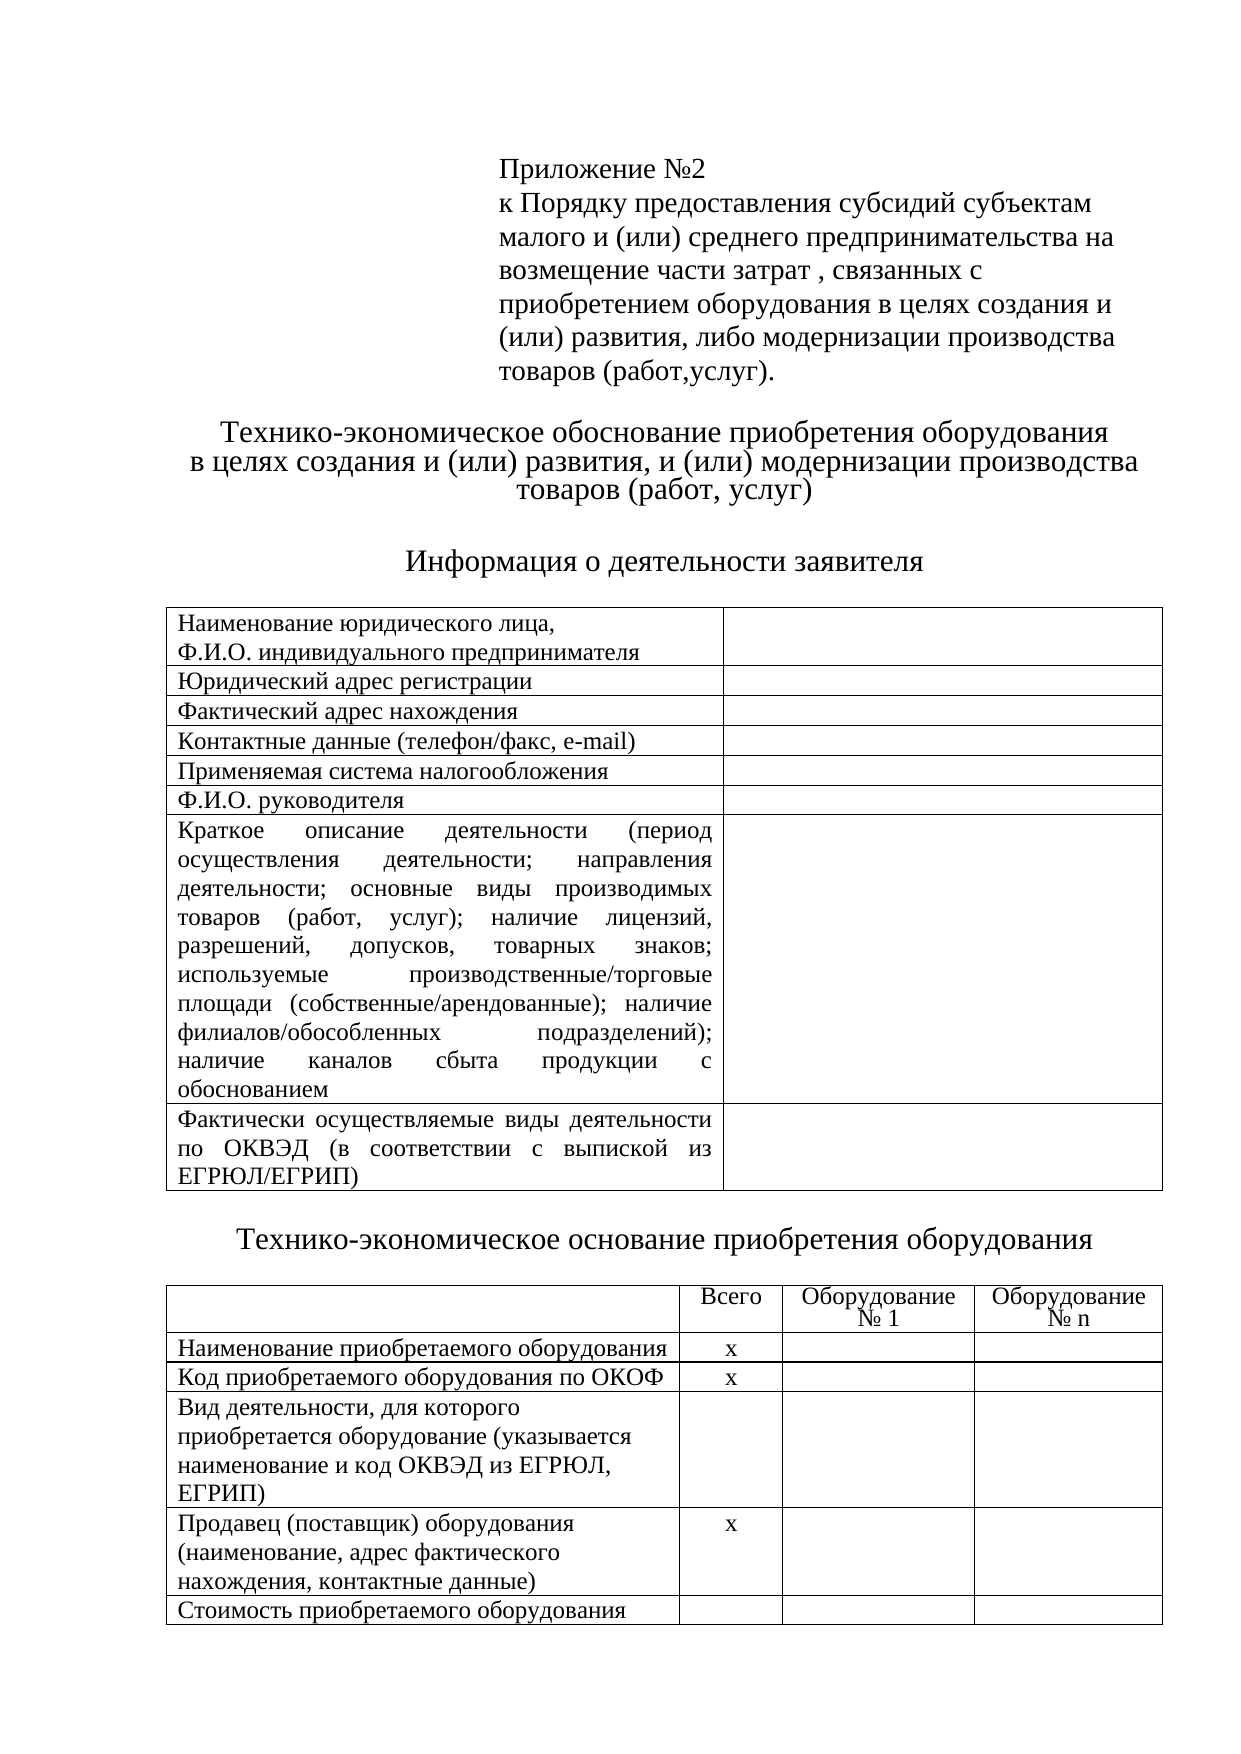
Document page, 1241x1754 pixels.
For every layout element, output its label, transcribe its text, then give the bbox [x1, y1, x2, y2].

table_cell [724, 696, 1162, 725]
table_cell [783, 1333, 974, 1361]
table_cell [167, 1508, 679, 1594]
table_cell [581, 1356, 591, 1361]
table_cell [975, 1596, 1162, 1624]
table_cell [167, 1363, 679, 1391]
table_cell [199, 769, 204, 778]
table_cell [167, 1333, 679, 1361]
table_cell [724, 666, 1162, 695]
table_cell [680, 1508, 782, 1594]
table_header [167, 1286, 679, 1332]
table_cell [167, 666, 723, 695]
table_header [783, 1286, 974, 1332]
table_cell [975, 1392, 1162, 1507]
text Технико-экономическое обоснование приобретения оборудования [177, 420, 1152, 449]
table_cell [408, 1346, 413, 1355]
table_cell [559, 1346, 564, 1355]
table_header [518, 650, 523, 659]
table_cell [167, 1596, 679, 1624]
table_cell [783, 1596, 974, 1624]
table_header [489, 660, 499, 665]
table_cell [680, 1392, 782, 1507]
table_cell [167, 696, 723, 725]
text Информация о деятельности заявителя [177, 542, 1152, 578]
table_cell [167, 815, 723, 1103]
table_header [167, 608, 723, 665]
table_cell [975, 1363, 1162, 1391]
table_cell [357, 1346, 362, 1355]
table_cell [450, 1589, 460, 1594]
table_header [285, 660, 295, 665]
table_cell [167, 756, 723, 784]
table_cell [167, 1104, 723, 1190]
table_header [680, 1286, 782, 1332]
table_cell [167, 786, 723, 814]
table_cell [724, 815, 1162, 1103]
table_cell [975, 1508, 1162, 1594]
text в целях создания и (или) развития, и (или) модернизации производства товаров (работ, услуг) [177, 449, 1152, 506]
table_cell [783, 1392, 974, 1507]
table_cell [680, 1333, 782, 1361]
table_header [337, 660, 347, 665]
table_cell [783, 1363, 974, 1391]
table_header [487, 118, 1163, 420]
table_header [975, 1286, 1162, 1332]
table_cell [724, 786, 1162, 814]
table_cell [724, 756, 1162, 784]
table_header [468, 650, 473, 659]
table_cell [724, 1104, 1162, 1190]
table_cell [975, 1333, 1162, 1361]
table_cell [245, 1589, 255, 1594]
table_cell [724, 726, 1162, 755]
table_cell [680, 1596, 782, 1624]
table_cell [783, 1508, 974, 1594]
text Технико-экономическое основание приобретения оборудования [177, 1220, 1152, 1256]
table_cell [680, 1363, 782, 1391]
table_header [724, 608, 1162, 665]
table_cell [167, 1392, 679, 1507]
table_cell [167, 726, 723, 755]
